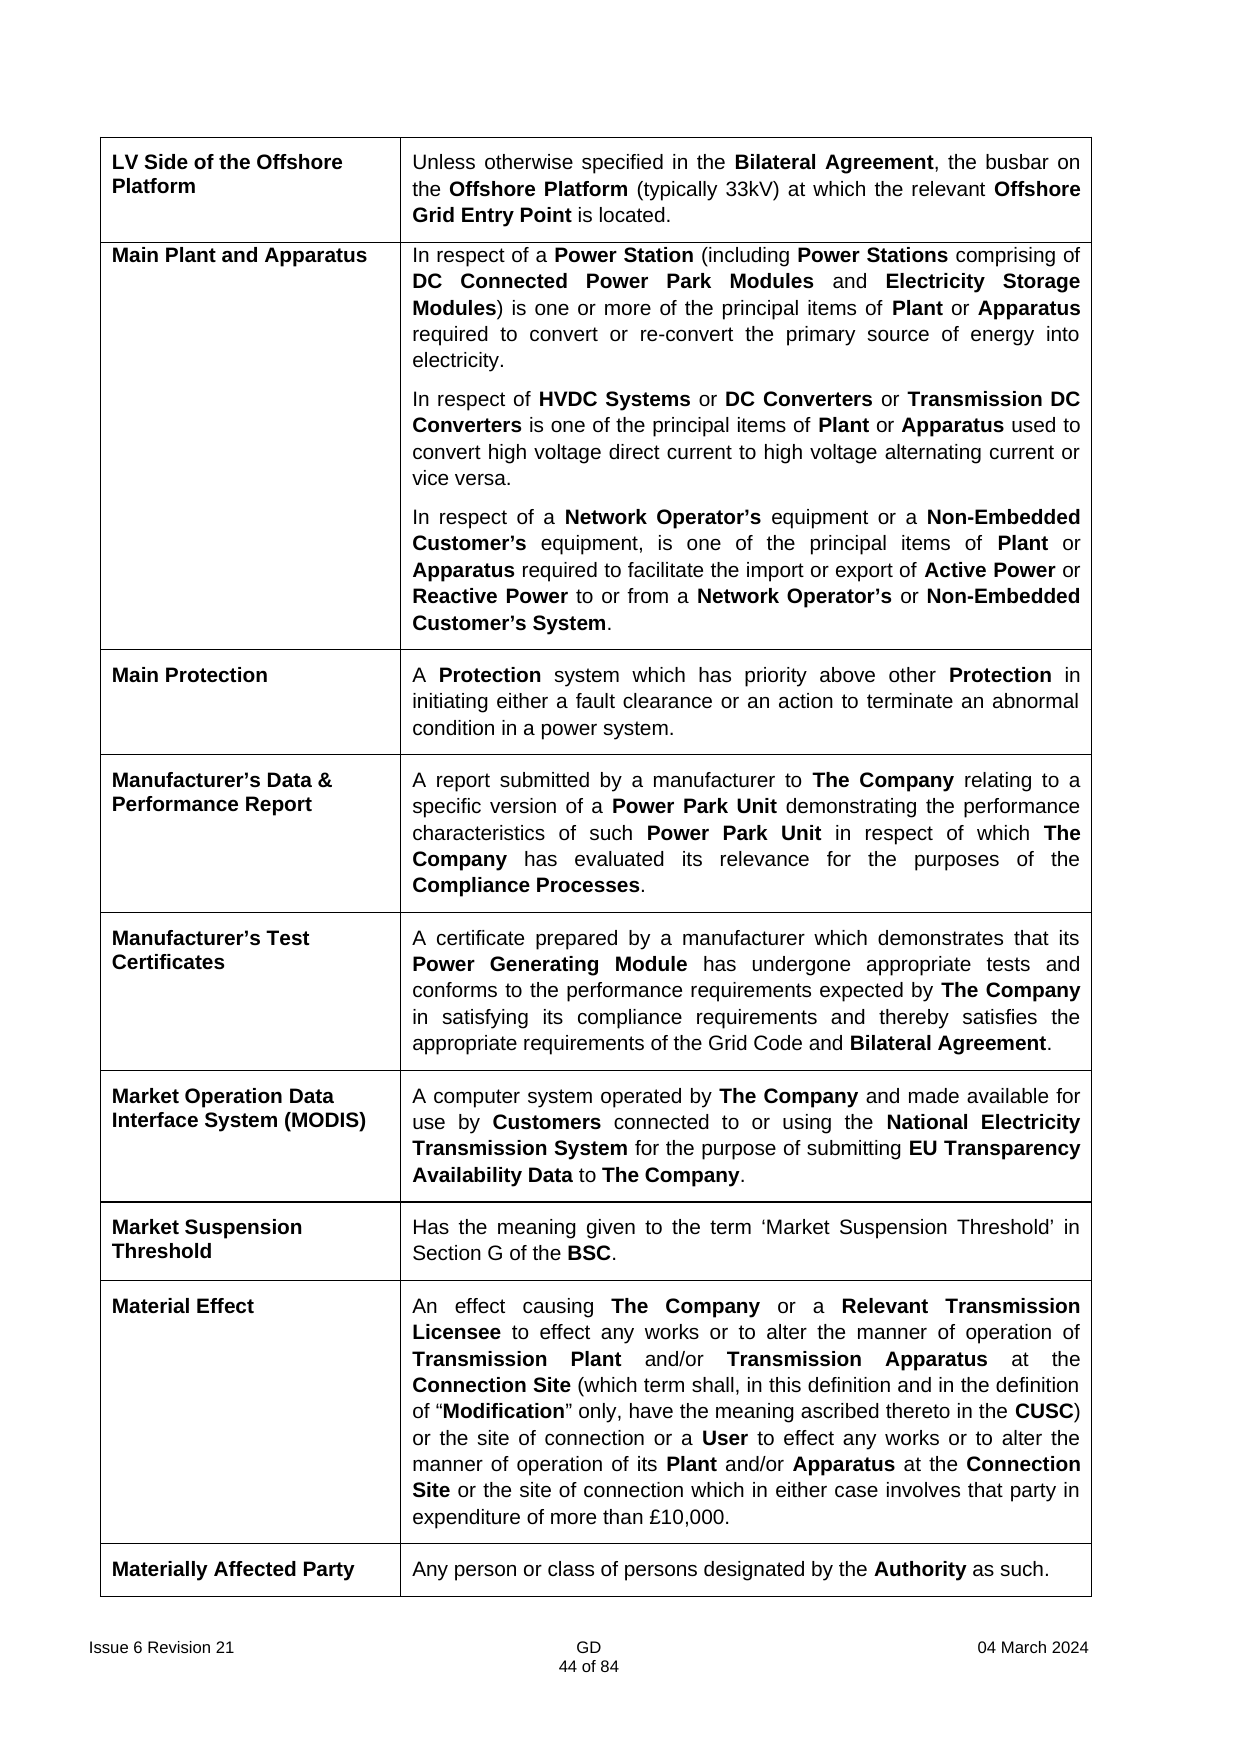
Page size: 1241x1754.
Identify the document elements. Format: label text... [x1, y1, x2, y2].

table_cell Materially Affected Party [101, 1544, 400, 1596]
table_cell Material Effect [101, 1281, 400, 1543]
table_cell Has the meaning given to the term ‘Market Suspension Threshold’ in Section G of the BSC. [401, 1203, 1091, 1280]
table_cell Manufacturer’s Test Certificates [101, 913, 400, 1070]
table_cell Any person or class of persons designated by the Authority as such. [401, 1544, 1091, 1596]
table_cell A computer system operated by The Company and made available for use by Customers connected to or using the National Electricity Transmission System for the purpose of submitting EU Transparency Availability Data to The Company. [401, 1071, 1091, 1201]
table_cell In respect of a Power Station (including Power Stations comprising of DC Connected Power Park Modules and Electricity Storage Modules) is one or more of the principal items of Plant or Apparatus required to convert or re-convert the primary source of energy into electricity. In respect of HVDC Systems or DC Converters or Transmission DC Converters is one of the principal items of Plant or Apparatus used to convert high voltage direct current to high voltage alternating current or vice versa. In respect of a Network Operator’s equipment or a Non-Embedded Customer’s equipment, is one of the principal items of Plant or Apparatus required to facilitate the import or export of Active Power or Reactive Power to or from a Network Operator’s or Non-Embedded Customer’s System. [401, 243, 1091, 649]
table_cell Main Protection [101, 650, 400, 754]
table_cell Market Operation Data Interface System (MODIS) [101, 1071, 400, 1201]
table_cell An effect causing The Company or a Relevant Transmission Licensee to effect any works or to alter the manner of operation of Transmission Plant and/or Transmission Apparatus at the Connection Site (which term shall, in this definition and in the definition of “Modification” only, have the meaning ascribed thereto in the CUSC) or the site of connection or a User to effect any works or to alter the manner of operation of its Plant and/or Apparatus at the Connection Site or the site of connection which in either case involves that party in expenditure of more than £10,000. [401, 1281, 1091, 1543]
table_cell Manufacturer’s Data & Performance Report [101, 755, 400, 912]
table_cell LV Side of the Offshore Platform [101, 138, 400, 242]
table_cell A Protection system which has priority above other Protection in initiating either a fault clearance or an action to terminate an abnormal condition in a power system. [401, 650, 1091, 754]
table_cell Market Suspension Threshold [101, 1203, 400, 1280]
table_cell Main Plant and Apparatus [101, 243, 400, 649]
table_cell A certificate prepared by a manufacturer which demonstrates that its Power Generating Module has undergone appropriate tests and conforms to the performance requirements expected by The Company in satisfying its compliance requirements and thereby satisfies the appropriate requirements of the Grid Code and Bilateral Agreement. [401, 913, 1091, 1070]
table_cell Unless otherwise specified in the Bilateral Agreement, the busbar on the Offshore Platform (typically 33kV) at which the relevant Offshore Grid Entry Point is located. [401, 138, 1091, 242]
table_cell A report submitted by a manufacturer to The Company relating to a specific version of a Power Park Unit demonstrating the performance characteristics of such Power Park Unit in respect of which The Company has evaluated its relevance for the purposes of the Compliance Processes. [401, 755, 1091, 912]
